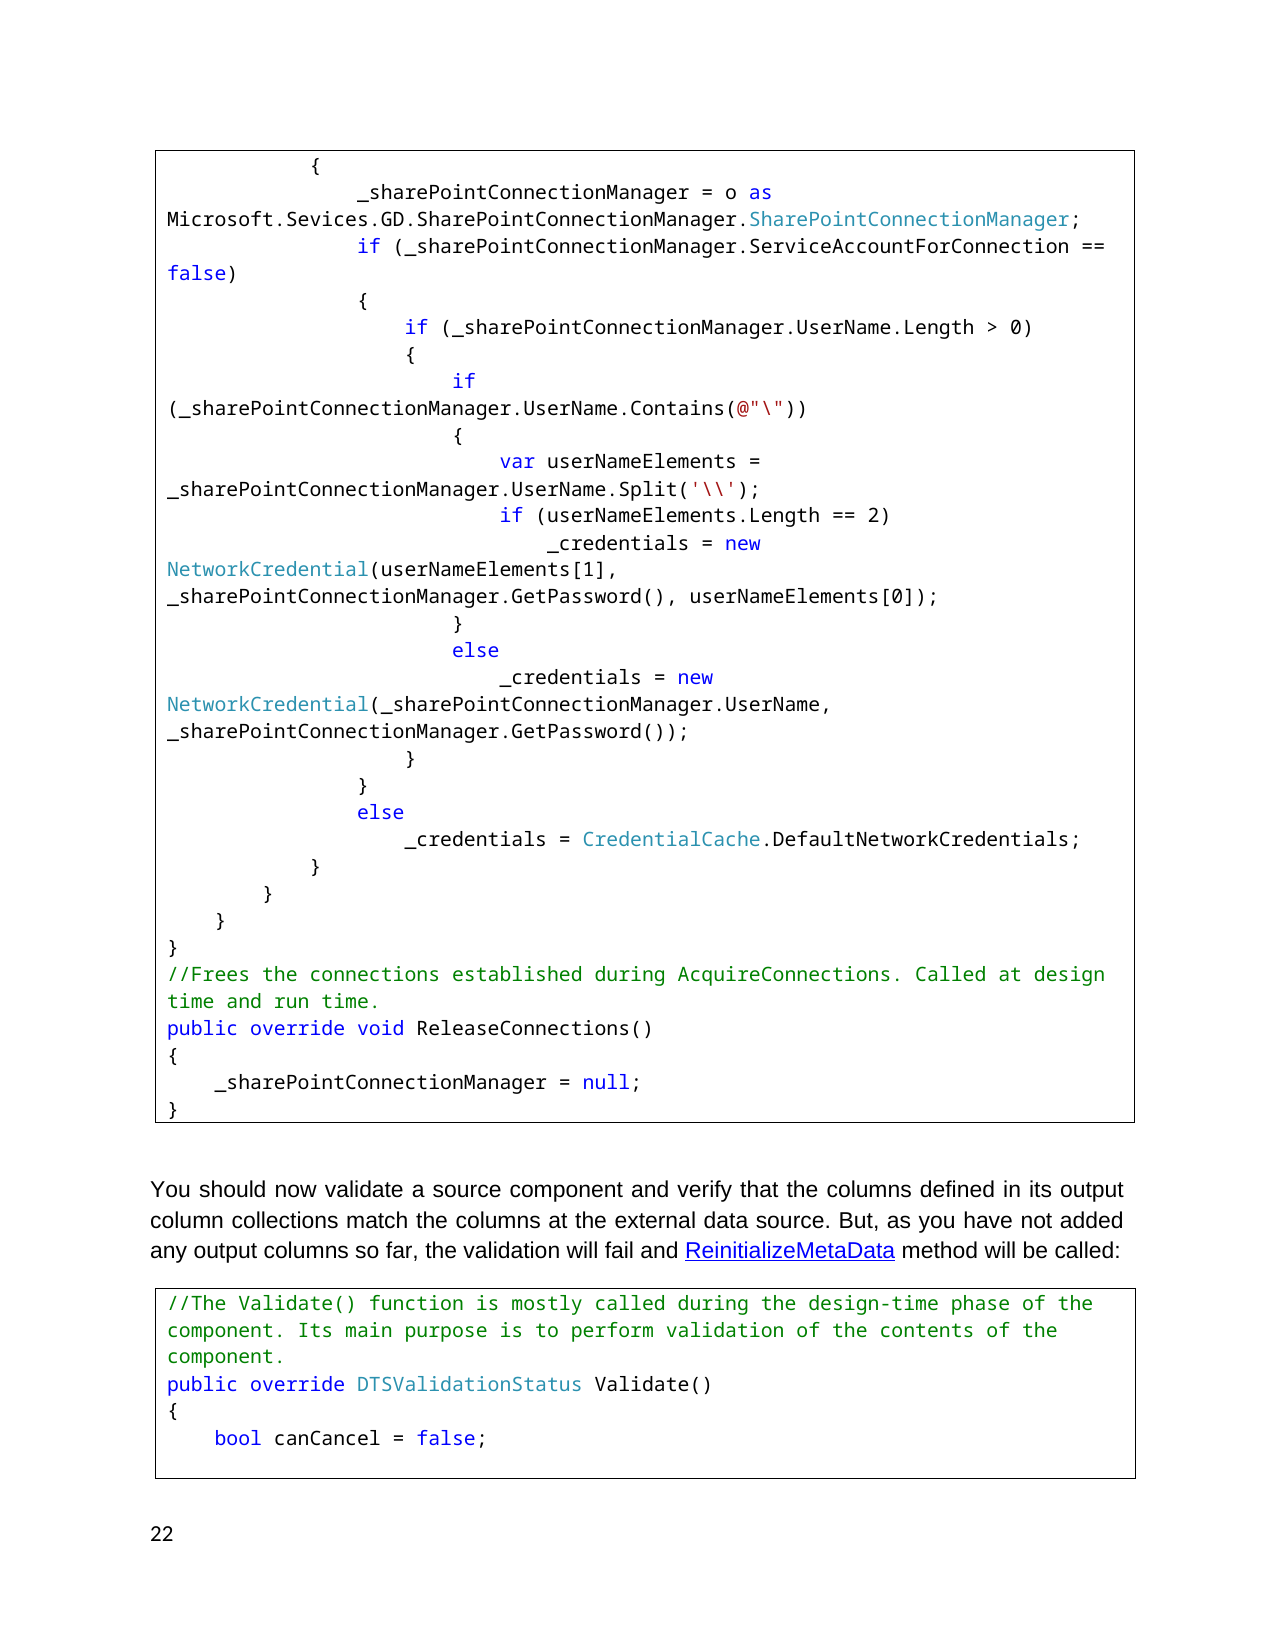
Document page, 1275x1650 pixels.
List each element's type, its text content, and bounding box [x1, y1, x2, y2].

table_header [156, 151, 1134, 1122]
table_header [156, 1289, 1135, 1478]
text You should now validate a source component and verify that the columns defined in its output column collections match the columns at the external data source. But, as you have not added any output columns so far, the validation will fail and ReinitializeMetaData method will be called: [150, 1176, 1125, 1263]
